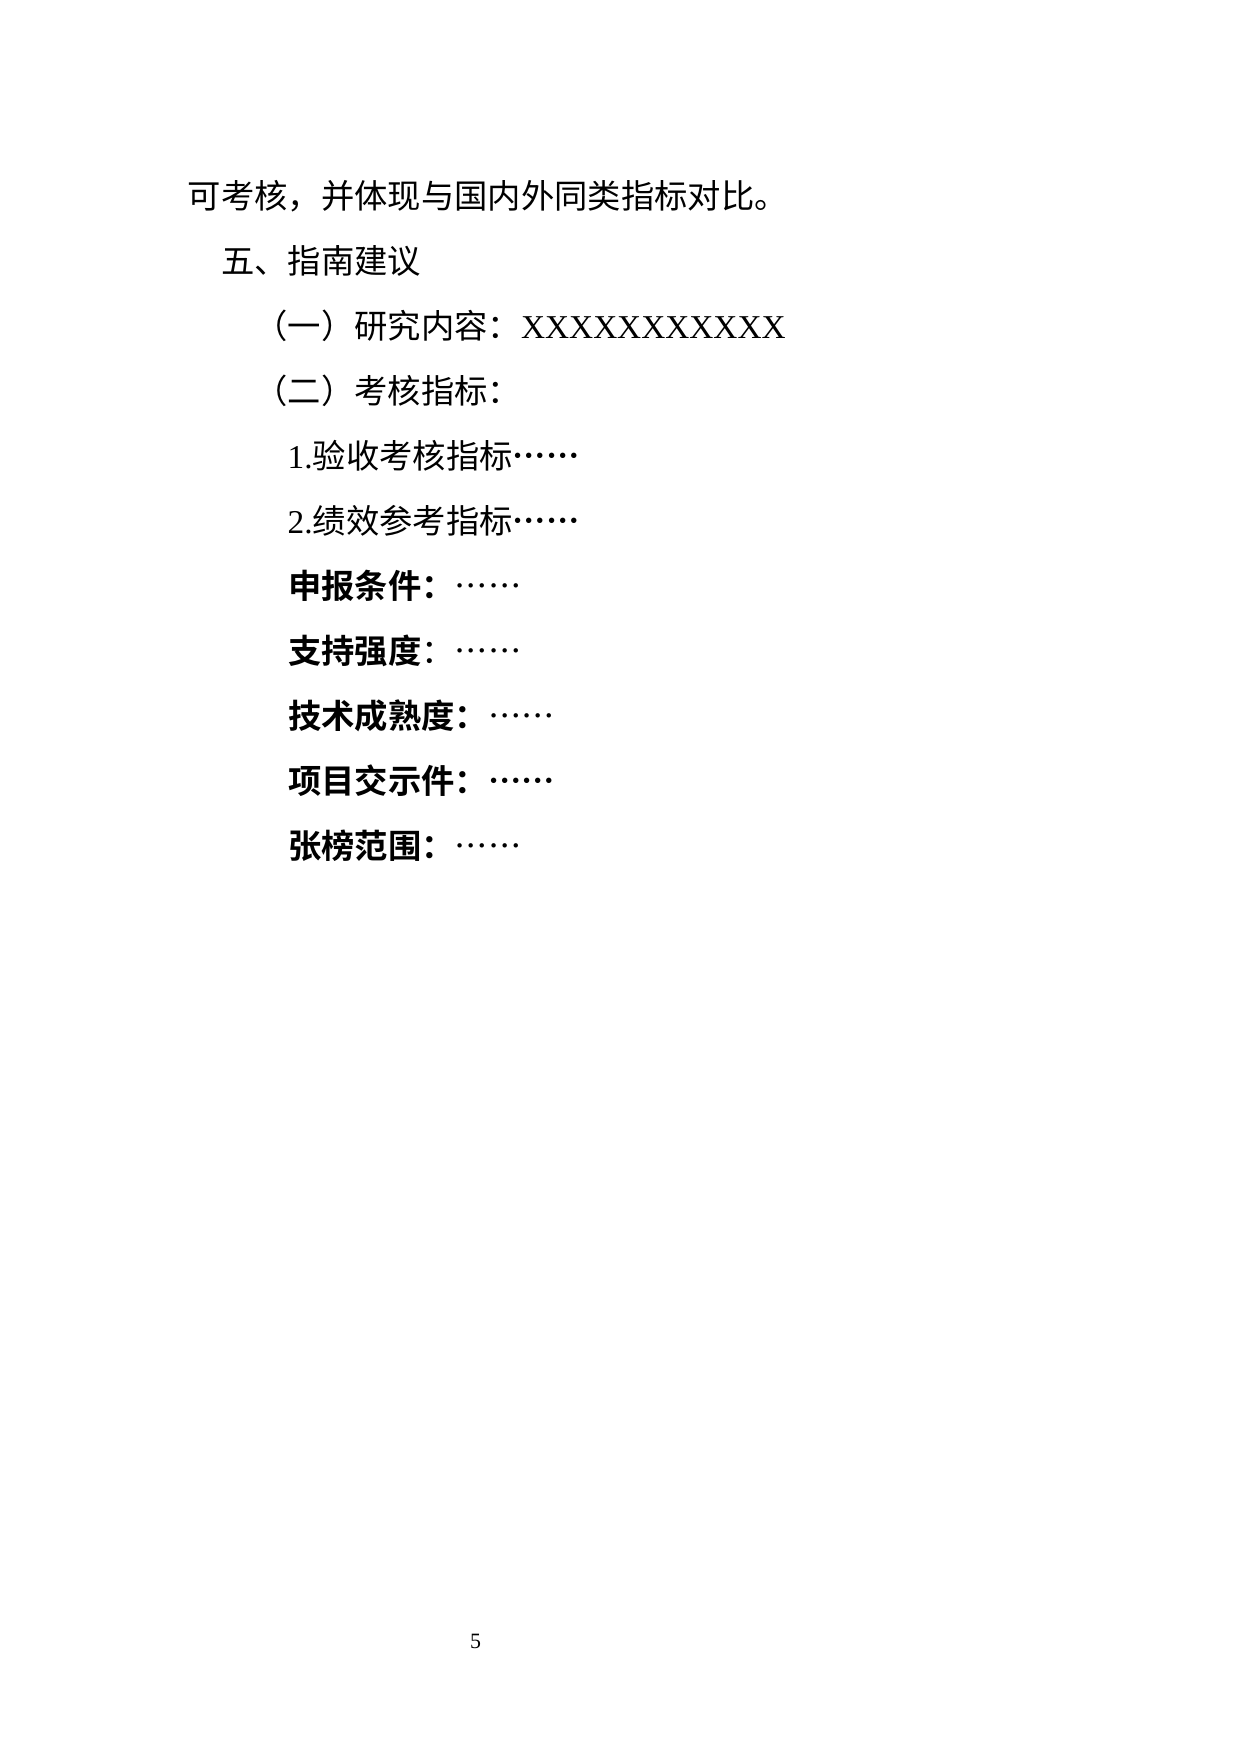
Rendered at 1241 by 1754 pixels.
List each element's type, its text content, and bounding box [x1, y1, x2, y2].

list （二）考核指标： [187, 357, 1053, 422]
list 1.验收考核指标…… [187, 422, 1053, 487]
list （一）研究内容：XXXXXXXXXXX [187, 292, 1053, 357]
text 项目交示件：…… [187, 747, 1053, 812]
list 2.绩效参考指标…… [187, 487, 1053, 552]
text 张榜范围：…… [187, 812, 1053, 877]
list 五、指南建议 [187, 227, 1053, 292]
text 技术成熟度：…… [187, 682, 1053, 747]
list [187, 162, 1053, 227]
text 支持强度：…… [187, 617, 1053, 682]
text 申报条件：…… [187, 552, 1053, 617]
